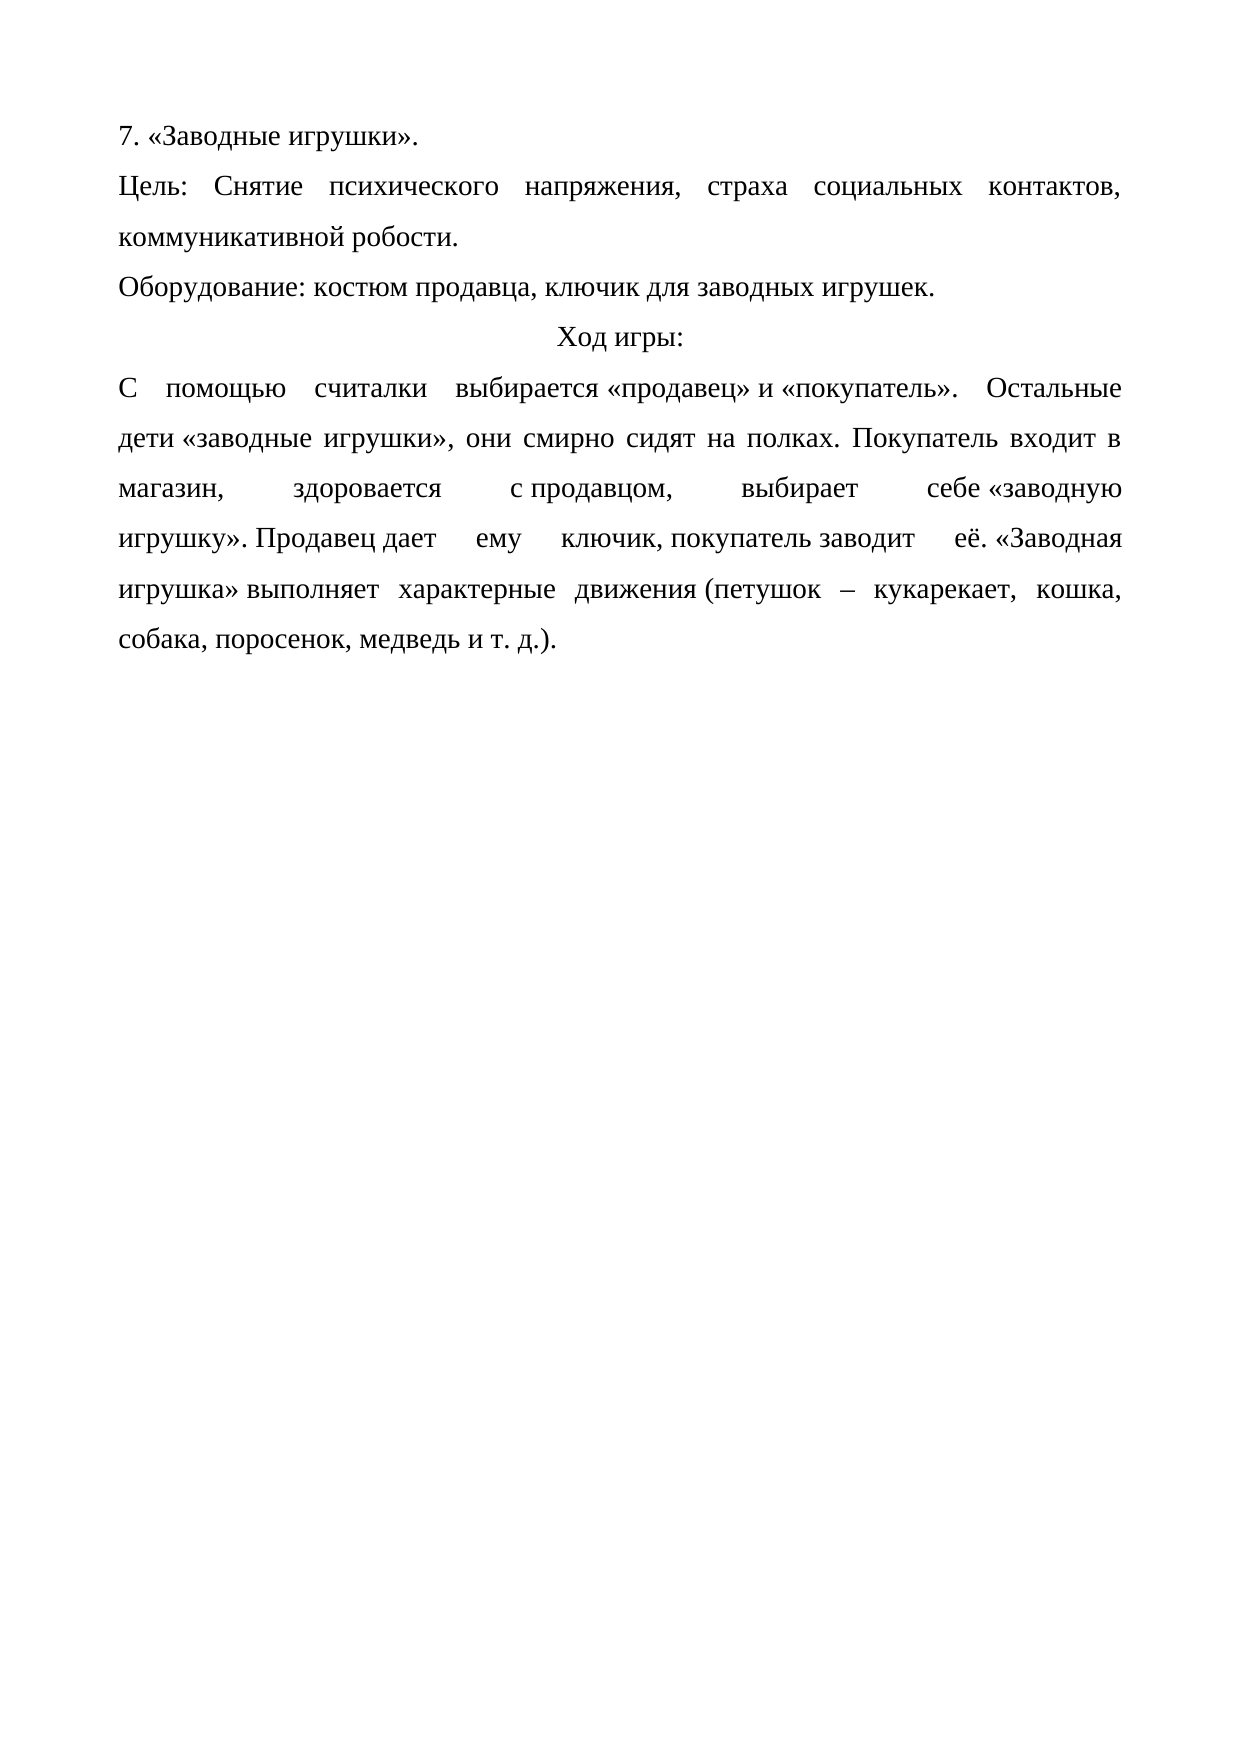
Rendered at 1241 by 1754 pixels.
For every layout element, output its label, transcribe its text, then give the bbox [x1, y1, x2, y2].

text Оборудование: костюм продавца, ключик для заводных игрушек. [118, 269, 1122, 303]
text 7. «Заводные игрушки». [118, 118, 1122, 152]
text Цель: Снятие психического напряжения, страха социальных контактов, коммуникативной робости. [118, 168, 1122, 252]
text Ход игры: [118, 319, 1122, 353]
text С помощью считалки выбирается «продавец» и «покупатель». Остальные дети «заводные игрушки», они смирно сидят на полках. Покупатель входит в магазин, здоровается с продавцом, выбирает себе «заводную игрушку». Продавец дает ему ключик, покупатель заводит её. «Заводная игрушка» выполняет характерные движения (петушок – кукарекает, кошка, собака, поросенок, медведь и т. д.). [118, 370, 1122, 655]
